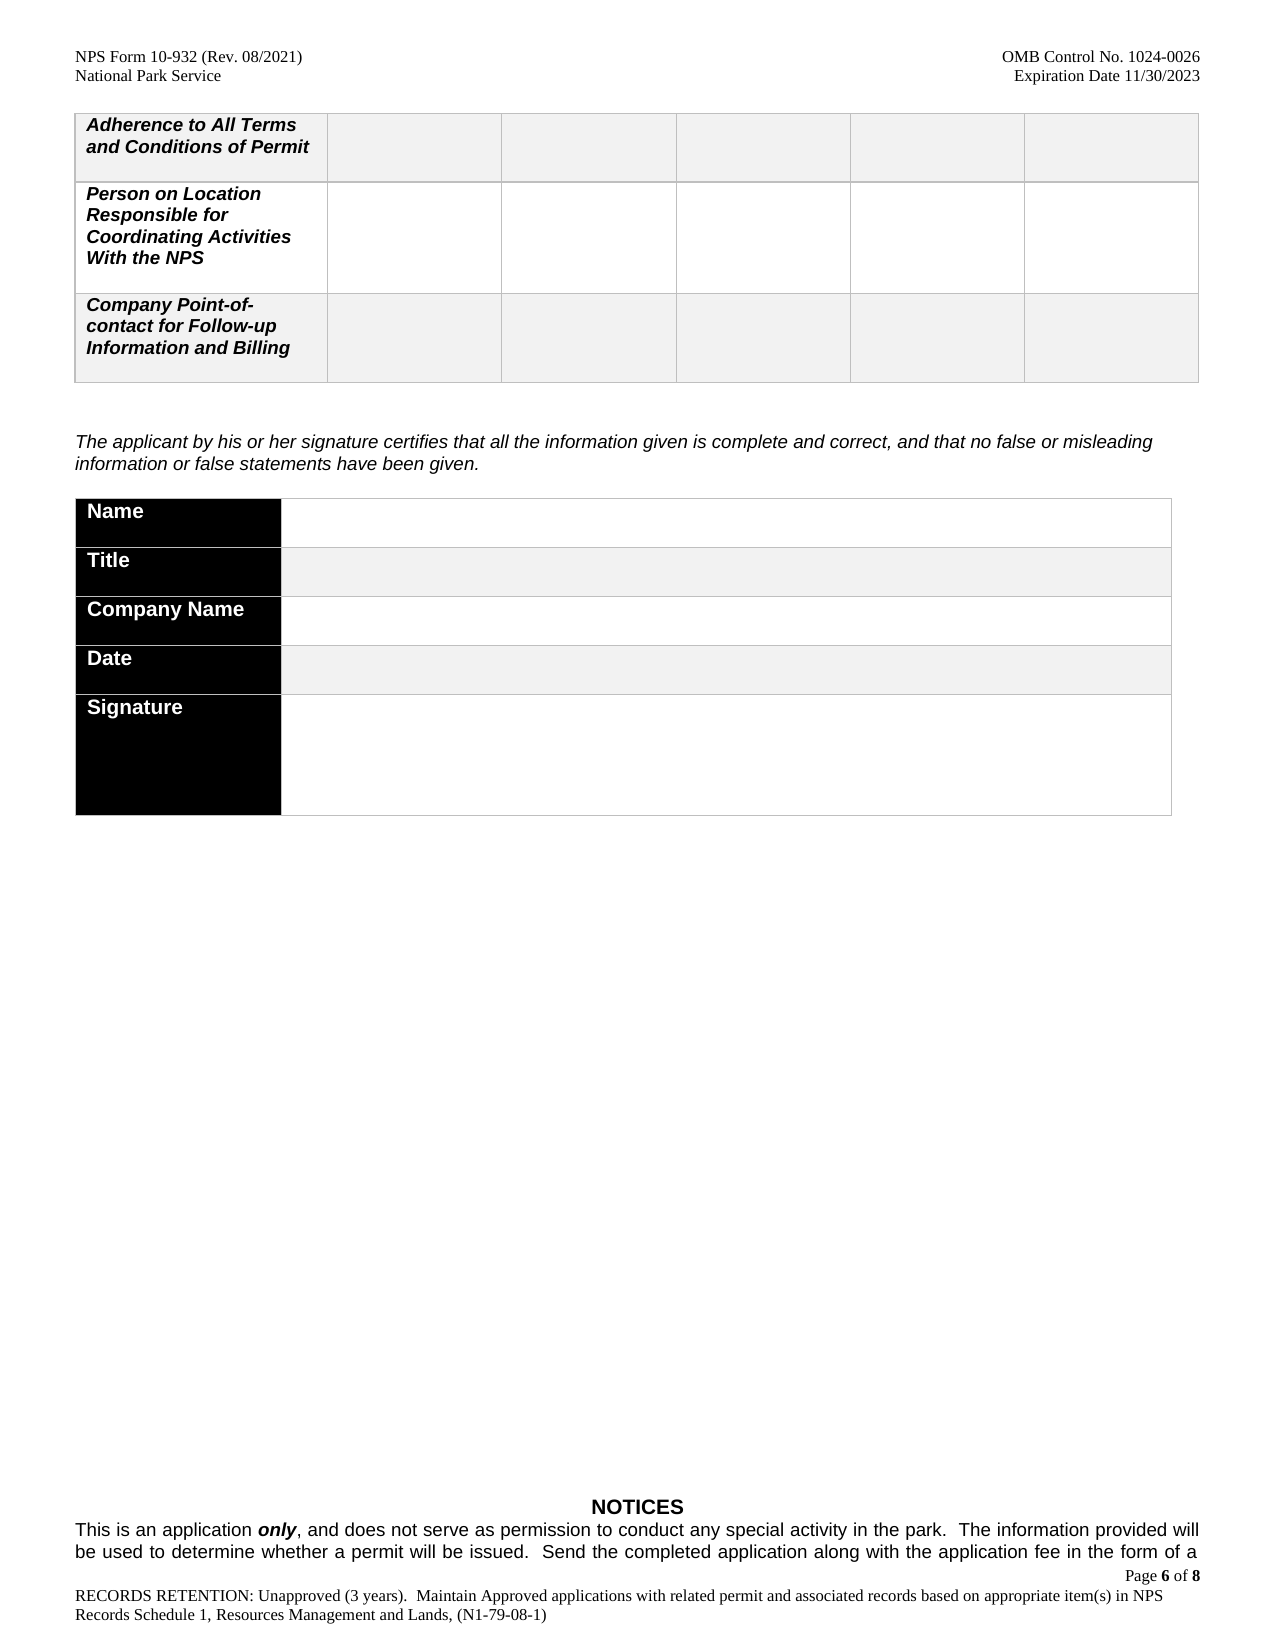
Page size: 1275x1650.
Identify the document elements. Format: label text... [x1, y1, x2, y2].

table_cell Title [76, 548, 281, 596]
table_cell [328, 114, 501, 181]
table_header [282, 499, 1171, 547]
table_cell [851, 114, 1024, 181]
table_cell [76, 114, 327, 181]
table_cell Signature [76, 695, 281, 815]
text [75, 1519, 1200, 1562]
table_cell [328, 294, 501, 382]
table_cell [328, 183, 501, 293]
table_cell [851, 294, 1024, 382]
table_cell [502, 114, 676, 181]
table_cell [677, 183, 850, 293]
text The applicant by his or her signature certifies that all the information given is complete and correct, and that no false or misleading information or false statements have been given. [75, 431, 1200, 474]
table_header Name [76, 499, 281, 547]
table_cell [282, 548, 1171, 596]
table_cell Company Name [76, 597, 281, 645]
table_cell [282, 695, 1171, 815]
table_cell [1025, 183, 1198, 293]
table_cell [502, 183, 676, 293]
table_cell [1025, 294, 1198, 382]
table_cell [282, 646, 1171, 694]
subtitle NOTICES [75, 1495, 1200, 1519]
table_cell [677, 294, 850, 382]
table_cell [282, 597, 1171, 645]
table_cell [502, 294, 676, 382]
table_cell [677, 114, 850, 181]
table_cell [851, 183, 1024, 293]
table_cell Date [76, 646, 281, 694]
table_cell [1025, 114, 1198, 181]
table_cell Person on Location Responsible for Coordinating Activities With the NPS [76, 183, 327, 293]
table_cell Company Point-of-contact for Follow-up Information and Billing [76, 294, 327, 382]
